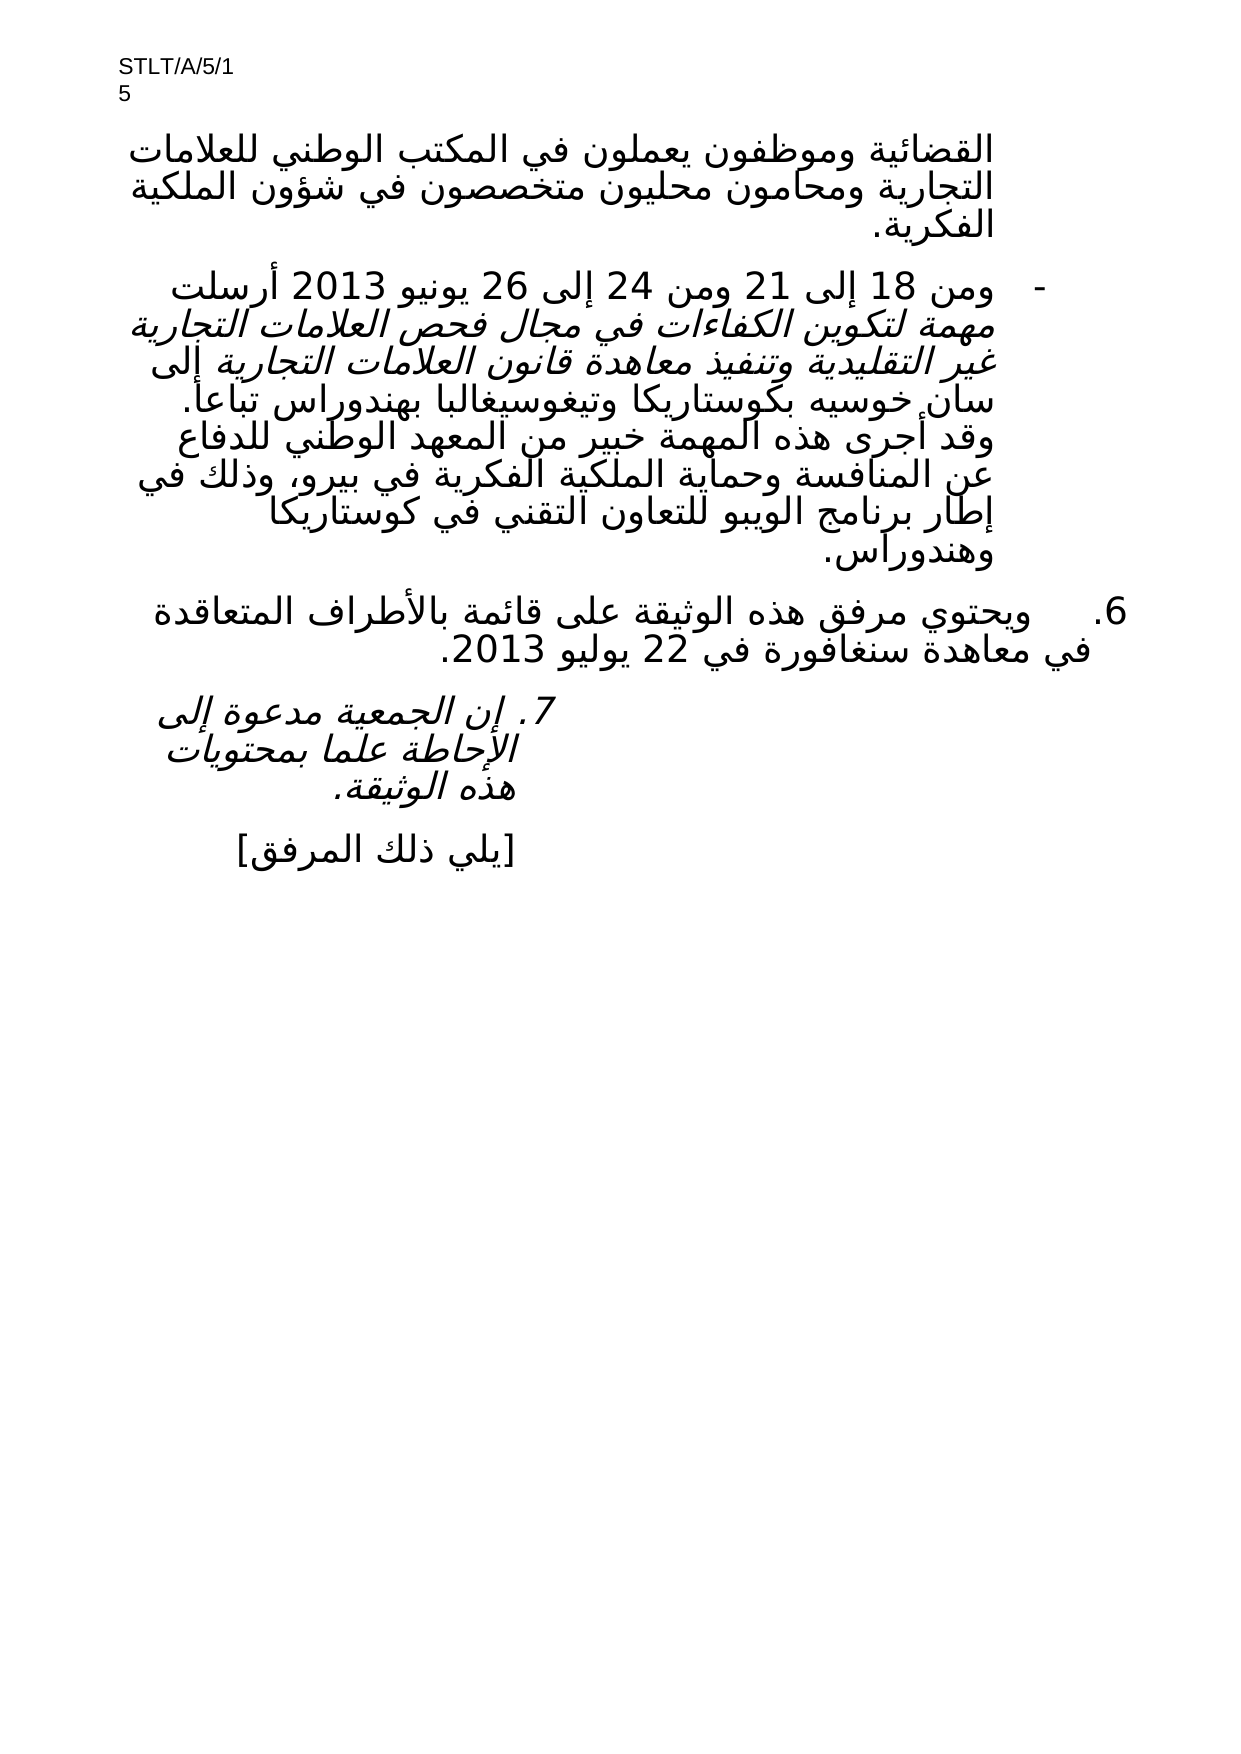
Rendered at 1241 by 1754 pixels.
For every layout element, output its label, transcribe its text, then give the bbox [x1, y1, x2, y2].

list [118, 132, 1033, 245]
text ويحتوي مرفق هذه الوثيقة على قائمة بالأطراف المتعاقدة في معاهدة سنغافورة في 22 يوليو 2013. [118, 595, 1092, 670]
list ومن 18 إلى 21 ومن 24 إلى 26 يونيو 2013 أرسلت مهمة لتكوين الكفاءات في مجال فحص العلامات التجارية غير التقليدية وتنفيذ معاهدة قانون العلامات التجارية إلى سان خوسيه بكوستاريكا وتيغوسيغالبا بهندوراس تباعا. وقد أجرى هذه المهمة خبير من المعهد الوطني للدفاع عن المنافسة وحماية الملكية الفكرية في بيرو، وذلك في إطار برنامج الويبو للتعاون التقني في كوستاريكا وهندوراس. [118, 270, 1033, 570]
text إن الجمعية مدعوة إلى الإحاطة علما بمحتويات هذه الوثيقة. [118, 695, 516, 807]
text [يلي ذلك المرفق] [118, 832, 516, 870]
